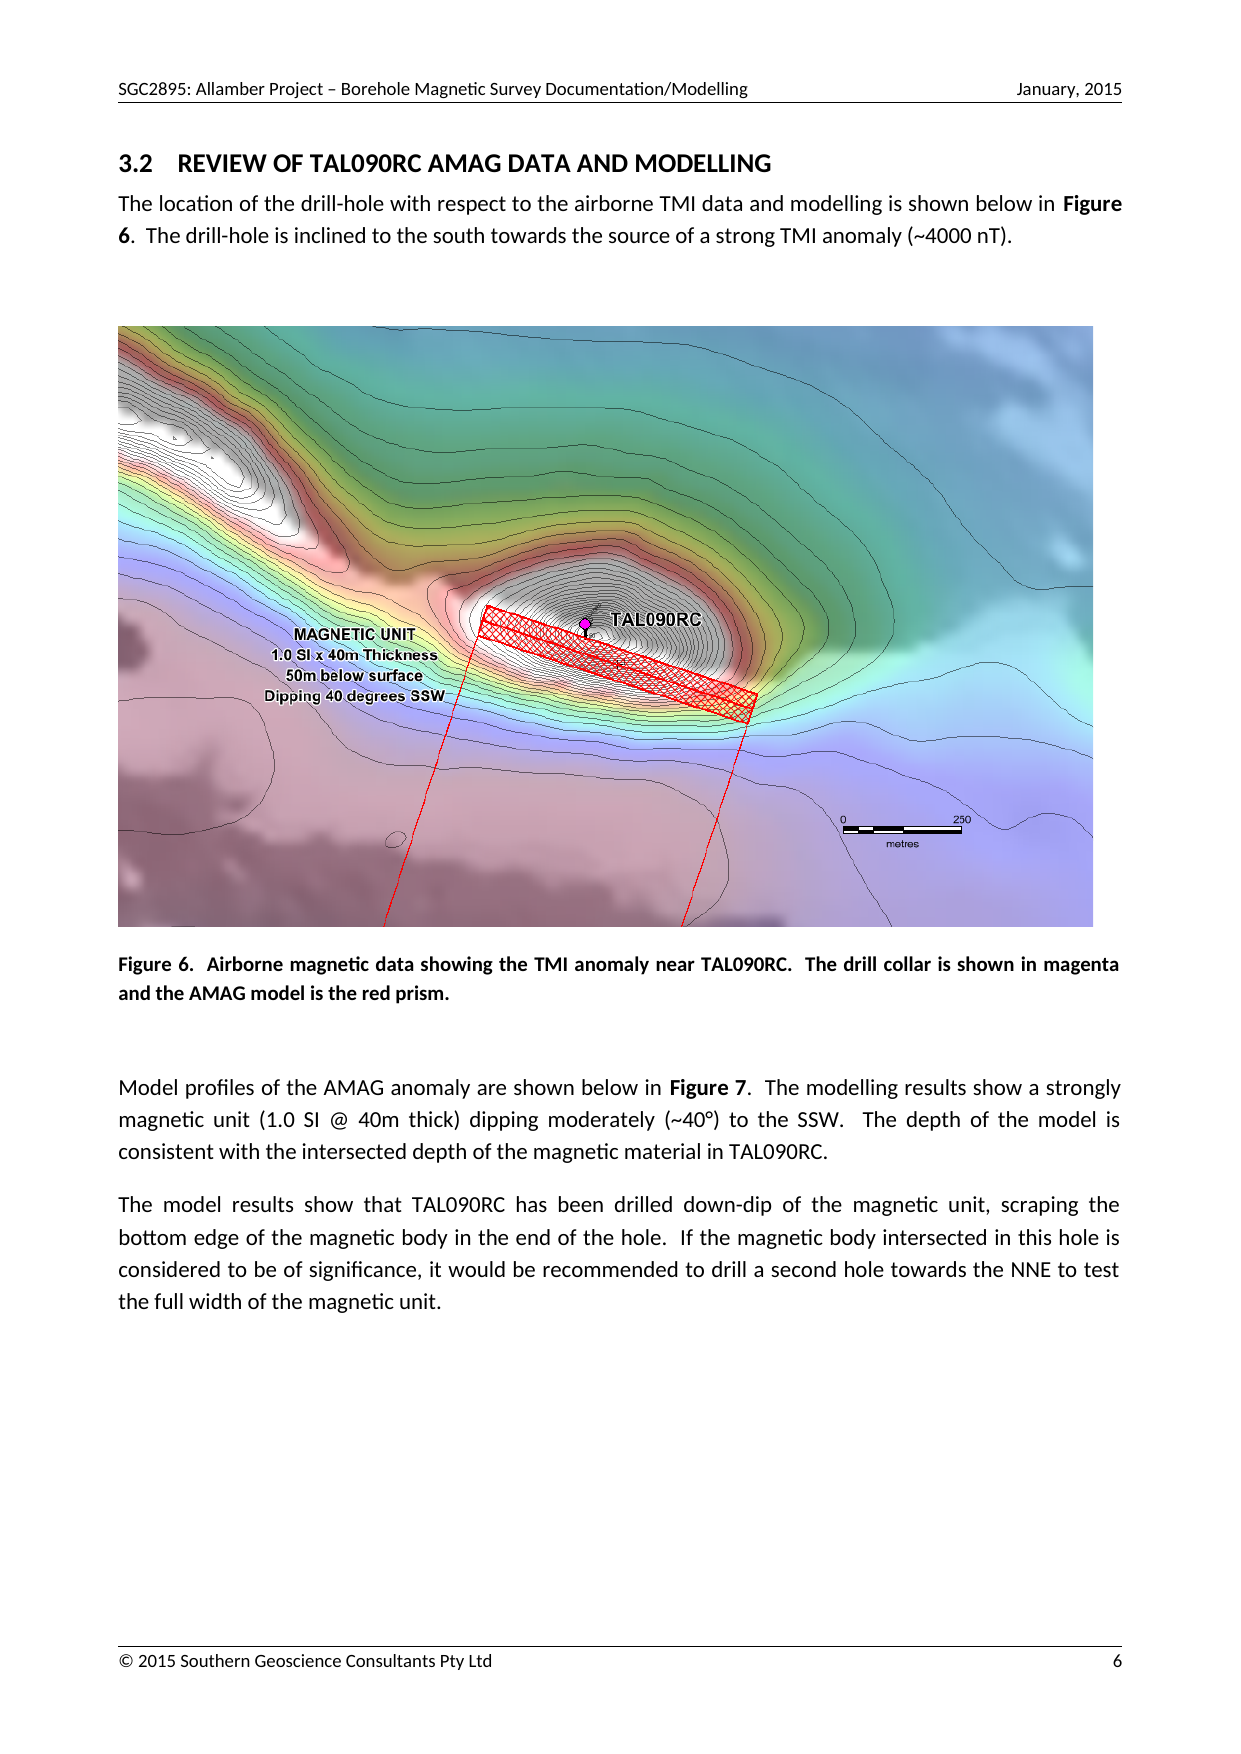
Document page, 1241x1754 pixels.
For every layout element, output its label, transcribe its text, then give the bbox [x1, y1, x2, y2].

text The location of the drill-hole with respect to the airborne TMI data and modelling is shown below in Figure 6. The drill-hole is inclined to the south towards the source of a strong TMI anomaly (~4000 nT). [118, 189, 1122, 249]
text The model results show that TAL090RC has been drilled down-dip of the magnetic unit, scraping the bottom edge of the magnetic body in the end of the hole. If the magnetic body intersected in this hole is considered to be of significance, it would be recommended to drill a second hole towards the NNE to test the full width of the magnetic unit. [118, 1191, 1122, 1315]
text Model profiles of the AMAG anomaly are shown below in Figure 7. The modelling results show a strongly magnetic unit (1.0 SI @ 40m thick) dipping moderately (~40°) to the SSW. The depth of the model is consistent with the intersected depth of the magnetic material in TAL090RC. [118, 1073, 1122, 1166]
picture [118, 326, 1094, 927]
subtitle REVIEW OF TAL090RC AMAG DATA AND MODELLING [118, 147, 1122, 179]
